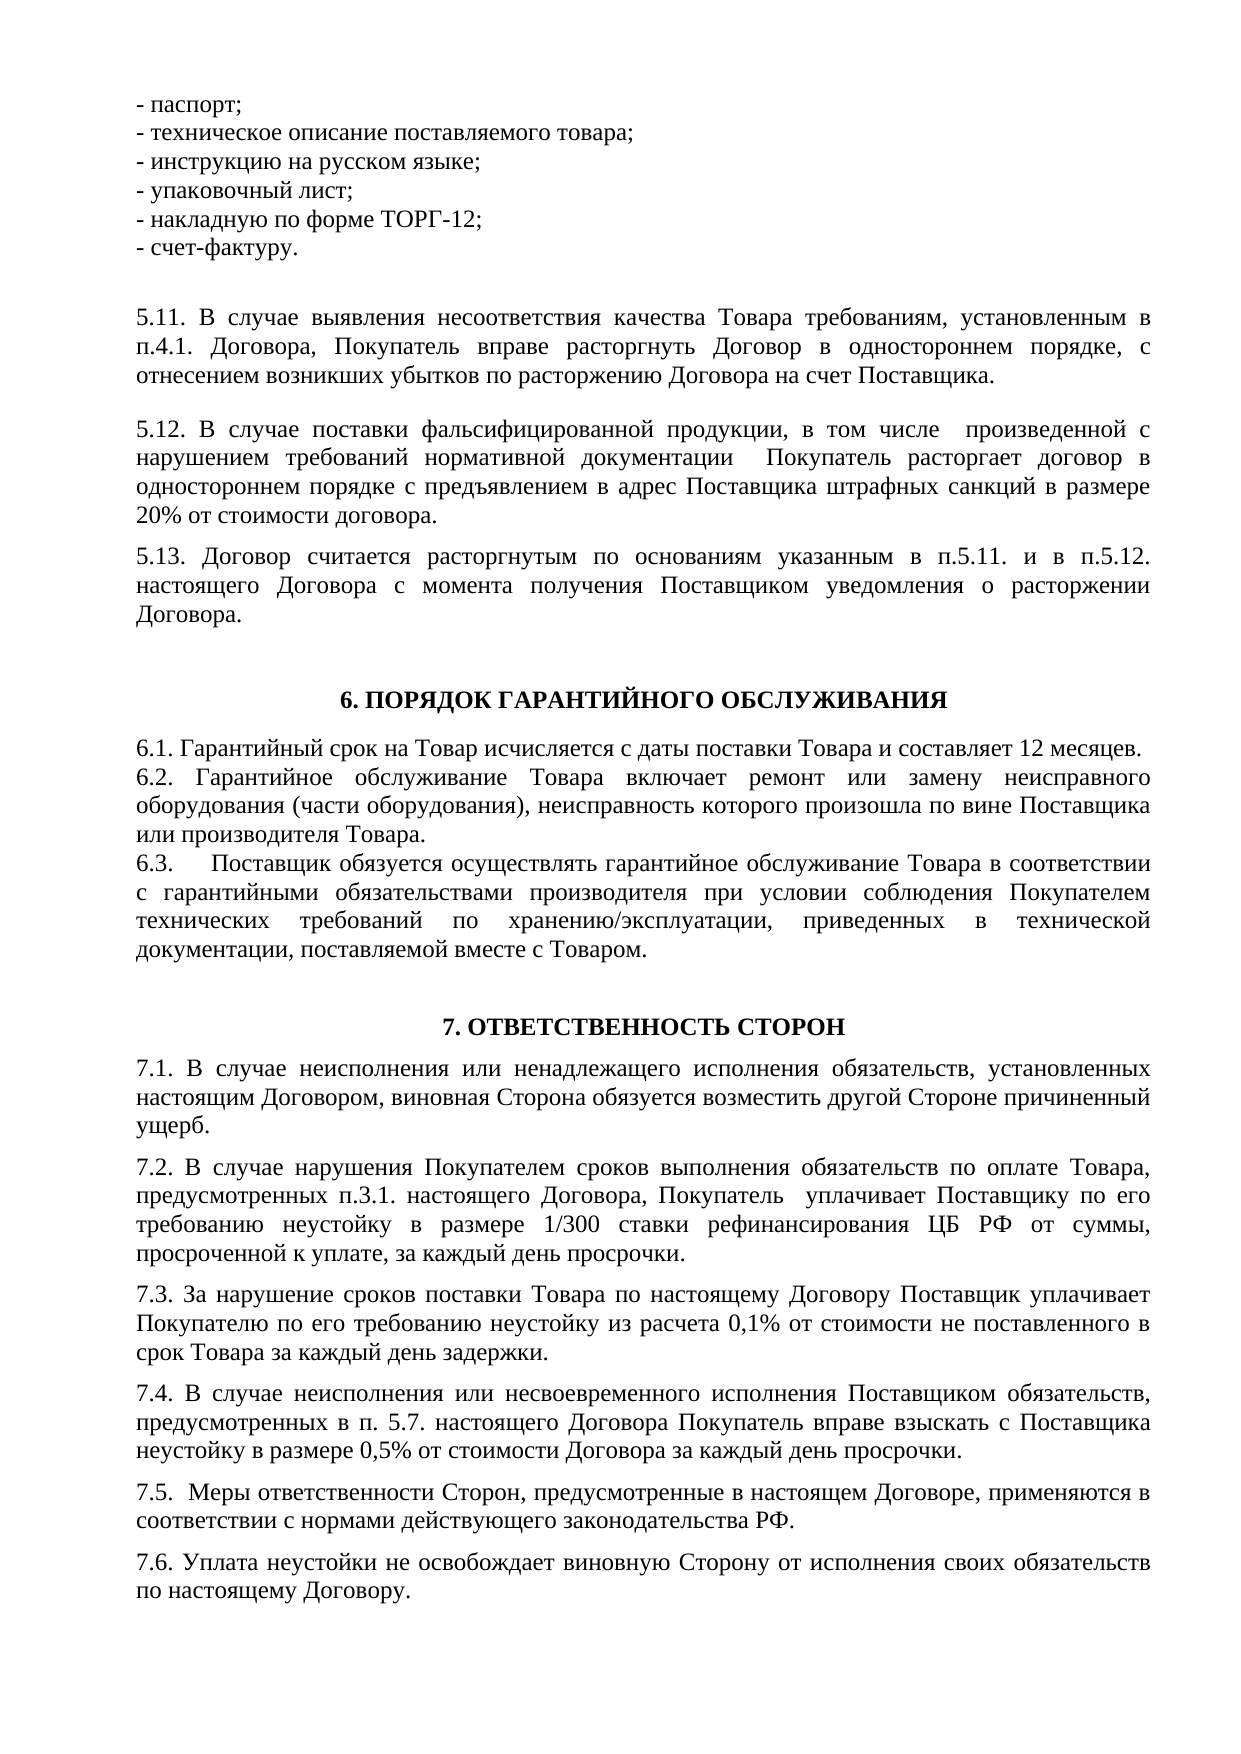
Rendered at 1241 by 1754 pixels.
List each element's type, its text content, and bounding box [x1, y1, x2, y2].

text 7.5. Меры ответственности Сторон, предусмотренные в настоящем Договоре, применяются в соответствии с нормами действующего законодательства РФ. [136, 1477, 1152, 1534]
list - паспорт; [136, 89, 1152, 117]
list 5.12. В случае поставки фальсифицированной продукции, в том числе произведенной с нарушением требований нормативной документации Покупатель расторгает договор в одностороннем порядке с предъявлением в адрес Поставщика штрафных санкций в размере 20% от стоимости договора. [136, 414, 1152, 529]
text 6.1. Гарантийный срок на Товар исчисляется с даты поставки Товара и составляет 12 месяцев. [136, 733, 1152, 762]
list - накладную по форме ТОРГ-12; [136, 204, 1152, 232]
text 7.4. В случае неисполнения или несвоевременного исполнения Поставщиком обязательств, предусмотренных в п. 5.7. настоящего Договора Покупатель вправе взыскать с Поставщика неустойку в размере 0,5% от стоимости Договора за каждый день просрочки. [136, 1378, 1152, 1464]
text 7.3. За нарушение сроков поставки Товара по настоящему Договору Поставщик уплачивает Покупателю по его требованию неустойку из расчета 0,1% от стоимости не поставленного в срок Товара за каждый день задержки. [136, 1279, 1152, 1366]
list - упаковочный лист; [136, 175, 1152, 204]
text 7.1. В случае неисполнения или ненадлежащего исполнения обязательств, установленных настоящим Договором, виновная Сторона обязуется возместить другой Стороне причиненный ущерб. [136, 1053, 1152, 1139]
text 6.2. Гарантийное обслуживание Товара включает ремонт или замену неисправного оборудования (части оборудования), неисправность которого произошла по вине Поставщика или производителя Товара. [136, 762, 1152, 848]
text 6. ПОРЯДОК ГАРАНТИЙНОГО ОБСЛУЖИВАНИЯ [136, 685, 1152, 714]
list 5.13. Договор считается расторгнутым по основаниям указанным в п.5.11. и в п.5.12. настоящего Договора с момента получения Поставщиком уведомления о расторжении Договора. [136, 541, 1152, 627]
list 5.11. В случае выявления несоответствия качества Товара требованиям, установленным в п.4.1. Договора, Покупатель вправе расторгнуть Договор в одностороннем порядке, с отнесением возникших убытков по расторжению Договора на счет Поставщика. [136, 302, 1152, 389]
text 6.3. Поставщик обязуется осуществлять гарантийное обслуживание Товара в соответствии с гарантийными обязательствами производителя при условии соблюдения Покупателем технических требований по хранению/эксплуатации, приведенных в технической документации, поставляемой вместе с Товаром. [136, 848, 1152, 963]
list - счет-фактуру. [136, 232, 1152, 261]
text 7. ОТВЕТСТВЕННОСТЬ СТОРОН [136, 1012, 1152, 1041]
text 7.2. В случае нарушения Покупателем сроков выполнения обязательств по оплате Товара, предусмотренных п.3.1. настоящего Договора, Покупатель уплачивает Поставщику по его требованию неустойку в размере 1/300 ставки рефинансирования ЦБ РФ от суммы, просроченной к уплате, за каждый день просрочки. [136, 1152, 1152, 1267]
text 7.6. Уплата неустойки не освобождает виновную Сторону от исполнения своих обязательств по настоящему Договору. [136, 1547, 1152, 1604]
list - инструкцию на русском языке; [136, 146, 1152, 175]
list - техническое описание поставляемого товара; [136, 117, 1152, 146]
